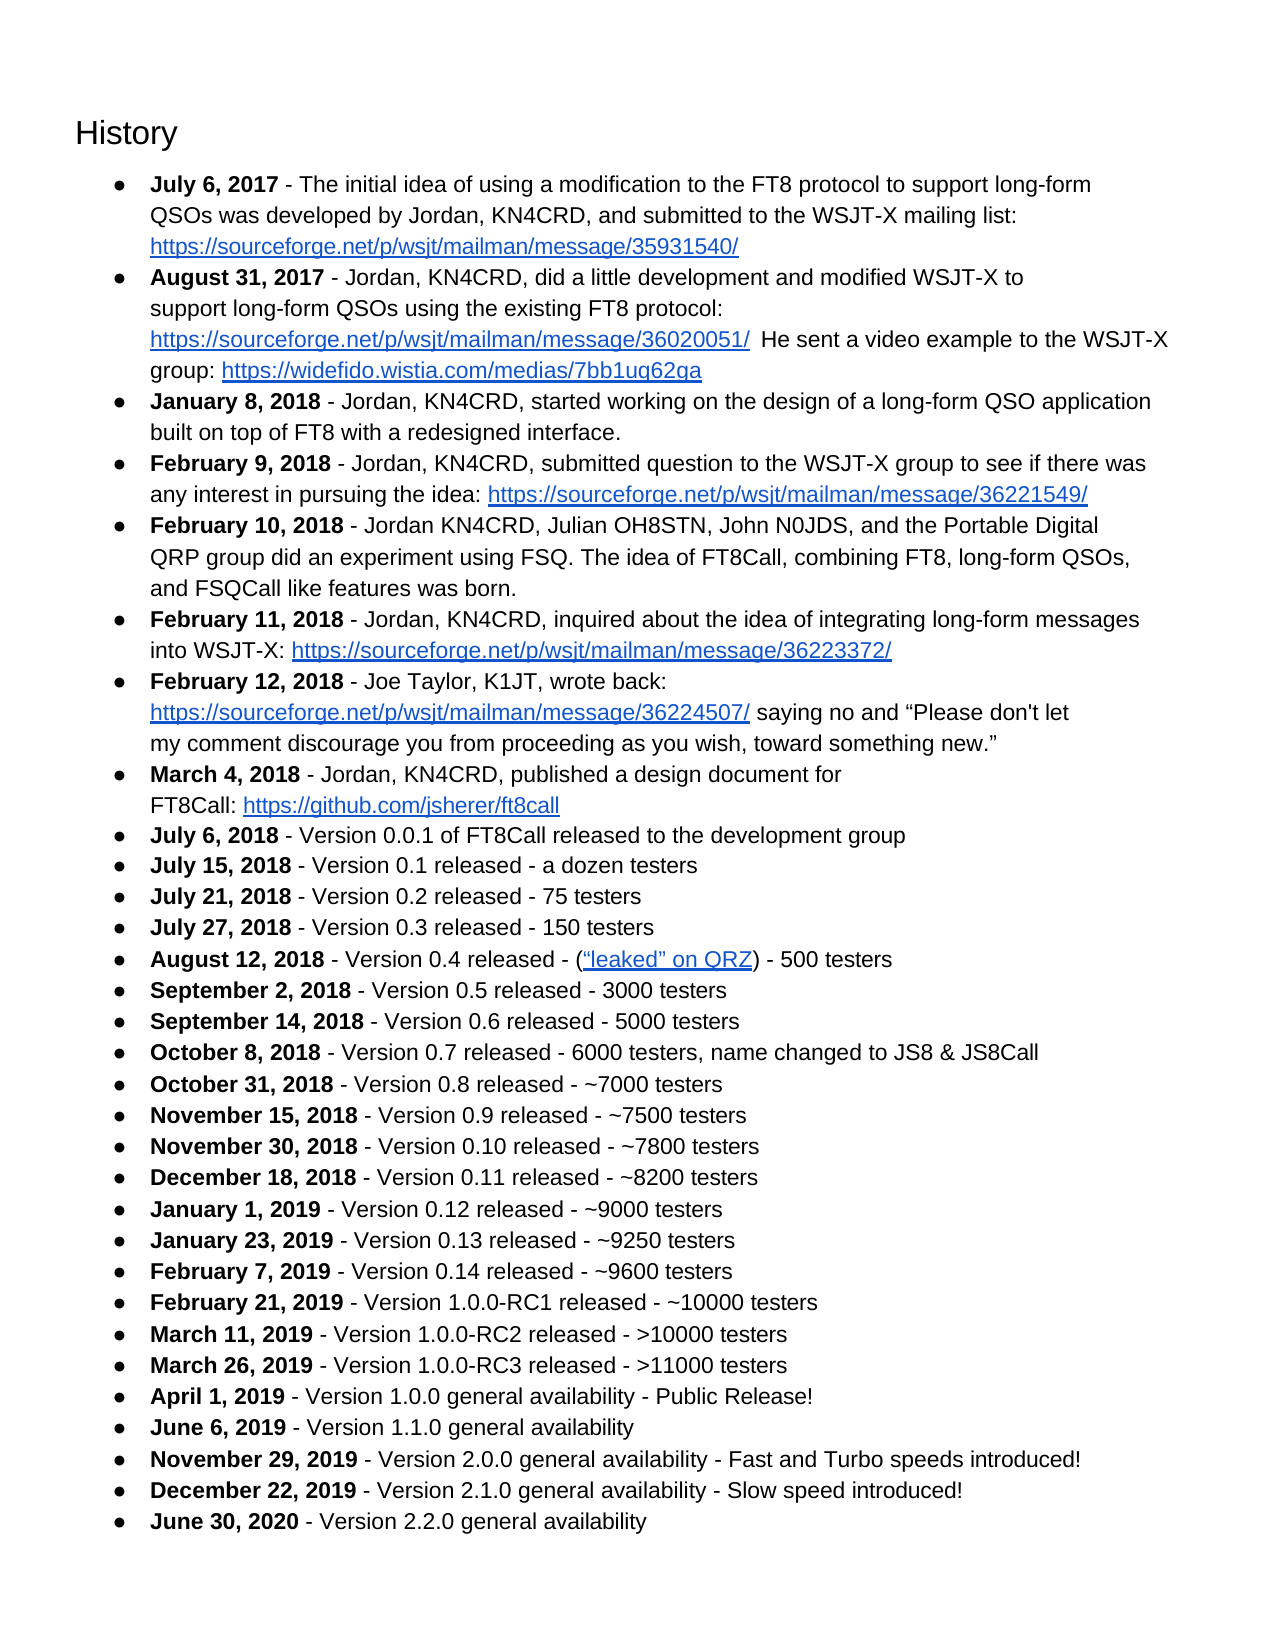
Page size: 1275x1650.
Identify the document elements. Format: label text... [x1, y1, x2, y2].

list August 31, 2017 - Jordan, KN4CRD, did a little development and modified WSJT-X to support long-form QSOs using the existing FT8 protocol: [112, 264, 1105, 321]
subtitle History [75, 113, 1237, 152]
list December 22, 2019 - Version 2.1.0 general availability - Slow speed introduced! [112, 1477, 1237, 1503]
list February 10, 2018 - Jordan KN4CRD, Julian OH8STN, John N0JDS, and the Portable Digital QRP group did an experiment using FSQ. The idea of FT8Call, combining FT8, long-form QSOs, and FSQCall like features was born. [112, 512, 1154, 601]
list January 23, 2019 - Version 0.13 released - ~9250 testers [112, 1227, 1237, 1253]
list February 7, 2019 - Version 0.14 released - ~9600 testers [112, 1258, 1237, 1284]
list July 27, 2018 - Version 0.3 released - 150 testers [112, 914, 1237, 941]
list January 1, 2019 - Version 0.12 released - ~9000 testers [112, 1196, 1237, 1222]
list June 6, 2019 - Version 1.1.0 general availability [112, 1414, 1237, 1441]
list February 12, 2018 - Joe Taylor, K1JT, wrote back: https://sourceforge.net/p/wsjt/mailman/message/36224507/ saying no and “Please don't let my comment discourage you from proceeding as you wish, toward something new.” [112, 668, 1106, 756]
list August 12, 2018 - Version 0.4 released - (“leaked” on QRZ) - 500 testers [112, 946, 1237, 972]
list November 30, 2018 - Version 0.10 released - ~7800 testers [112, 1133, 1237, 1159]
list November 29, 2019 - Version 2.0.0 general availability - Fast and Turbo speeds introduced! [112, 1446, 1237, 1472]
list April 1, 2019 - Version 1.0.0 general availability - Public Release! [112, 1383, 1237, 1409]
list July 15, 2018 - Version 0.1 released - a dozen testers [112, 852, 1237, 878]
list December 18, 2018 - Version 0.11 released - ~8200 testers [112, 1164, 1237, 1191]
list March 11, 2019 - Version 1.0.0-RC2 released - >10000 testers [112, 1321, 1237, 1347]
list February 9, 2018 - Jordan, KN4CRD, submitted question to the WSJT-X group to see if there was any interest in pursuing the idea: https://sourceforge.net/p/wsjt/mailman/message/36221549/ [112, 450, 1188, 508]
list February 11, 2018 - Jordan, KN4CRD, inquired about the idea of integrating long-form messages into WSJT-X: https://sourceforge.net/p/wsjt/mailman/message/36223372/ [112, 606, 1181, 663]
list October 31, 2018 - Version 0.8 released - ~7000 testers [112, 1071, 1237, 1097]
list July 6, 2017 - The initial idea of using a modification to the FT8 protocol to support long-form QSOs was developed by Jordan, KN4CRD, and submitted to the WSJT-X mailing list: https://sourceforge.net/p/wsjt/mailman/message/35931540/ [112, 171, 1160, 259]
list October 8, 2018 - Version 0.7 released - 6000 testers, name changed to JS8 & JS8Call [112, 1039, 1237, 1066]
list March 4, 2018 - Jordan, KN4CRD, published a design document for FT8Call: https://github.com/jsherer/ft8call [112, 761, 934, 818]
list July 6, 2018 - Version 0.0.1 of FT8Call released to the development group [112, 823, 1237, 849]
list September 2, 2018 - Version 0.5 released - 3000 testers [112, 977, 1237, 1003]
list March 26, 2019 - Version 1.0.0-RC3 released - >11000 testers [112, 1352, 1237, 1378]
list June 30, 2020 - Version 2.2.0 general availability [112, 1508, 1237, 1534]
list February 21, 2019 - Version 1.0.0-RC1 released - ~10000 testers [112, 1289, 1237, 1316]
list July 21, 2018 - Version 0.2 released - 75 testers [112, 883, 1237, 909]
list January 8, 2018 - Jordan, KN4CRD, started working on the design of a long-form QSO application built on top of FT8 with a redesigned interface. [112, 388, 1199, 446]
list November 15, 2018 - Version 0.9 released - ~7500 testers [112, 1102, 1237, 1128]
list September 14, 2018 - Version 0.6 released - 5000 testers [112, 1008, 1237, 1034]
text https://sourceforge.net/p/wsjt/mailman/message/36020051/ He sent a video example to the WSJT-X group: https://widefido.wistia.com/medias/7bb1uq62ga [150, 326, 1192, 383]
